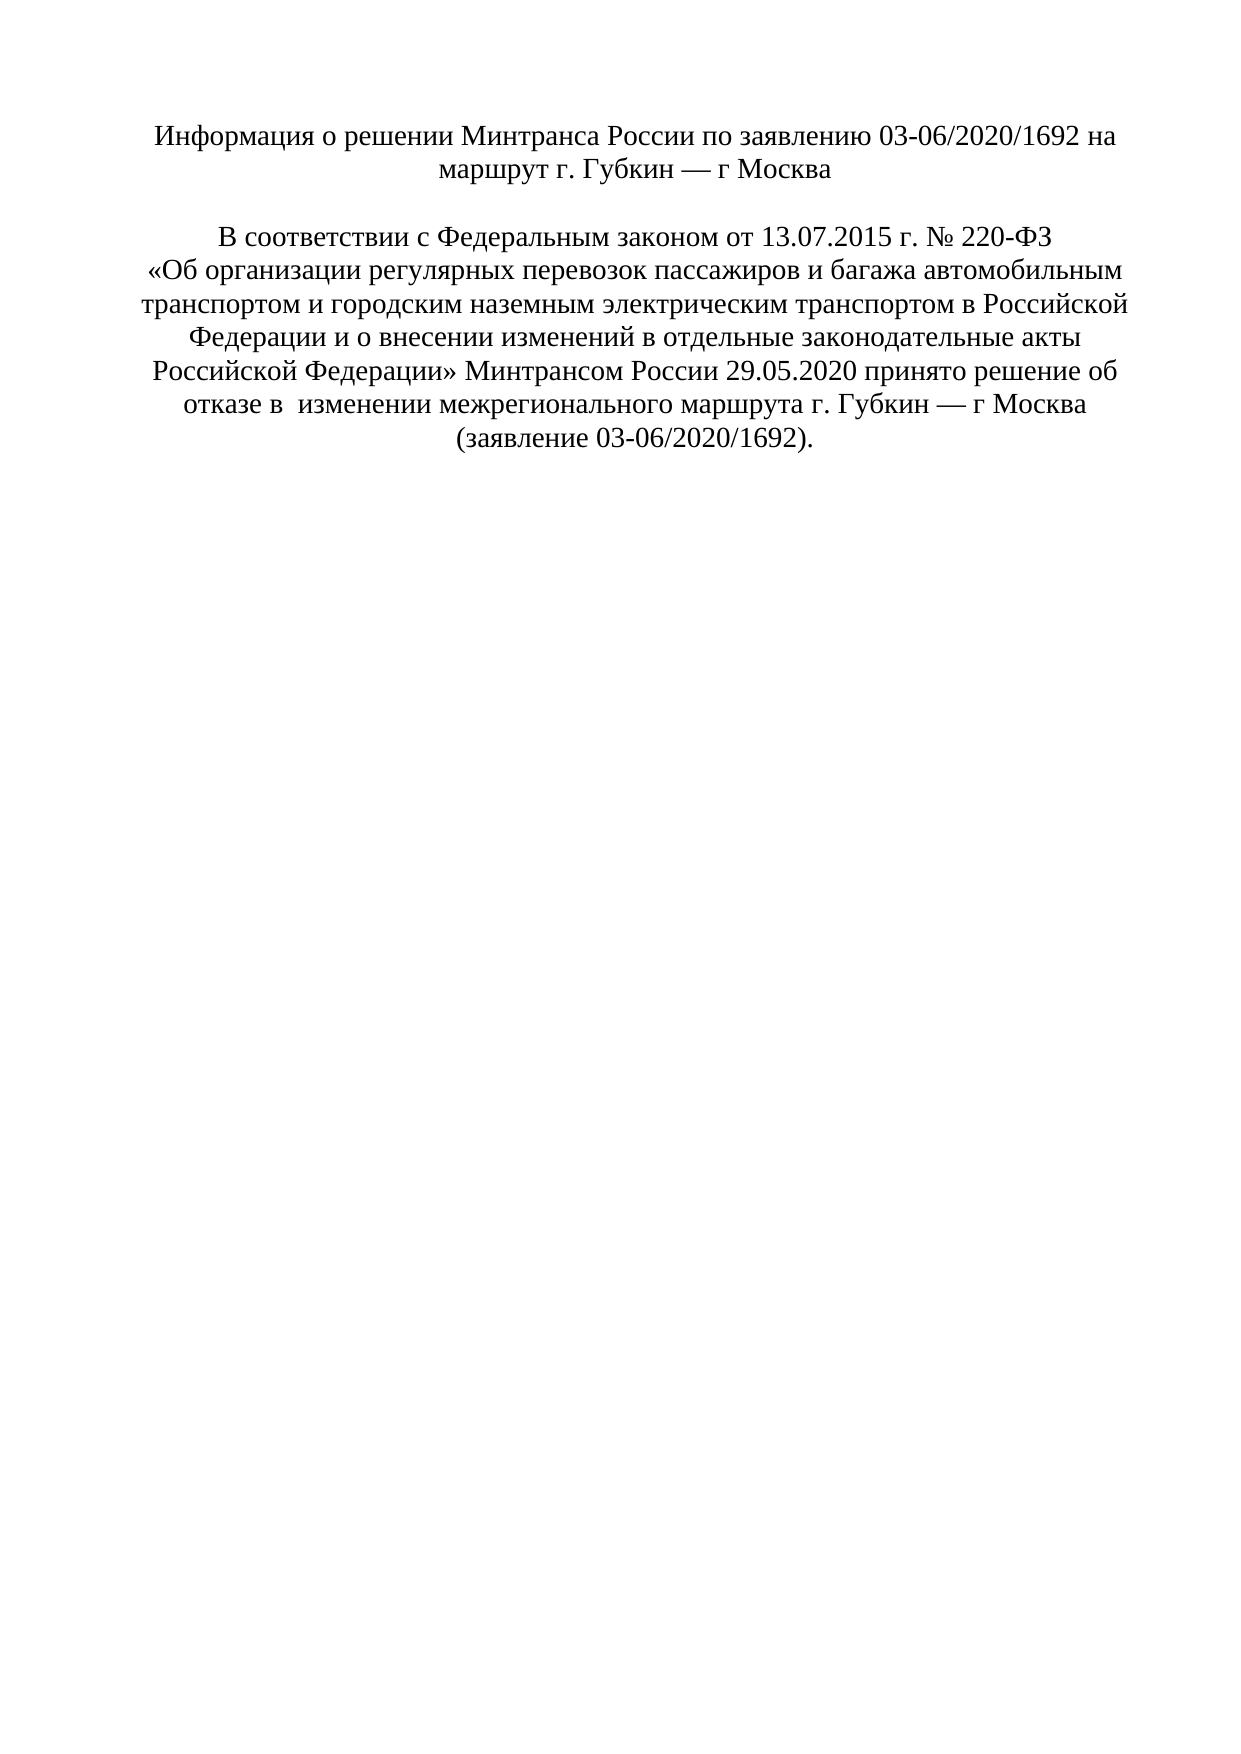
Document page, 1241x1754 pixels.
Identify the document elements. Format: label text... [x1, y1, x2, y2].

text В соответствии с Федеральным законом от 13.07.2015 г. № 220-ФЗ «Об организации регулярных перевозок пассажиров и багажа автомобильным транспортом и городским наземным электрическим транспортом в Российской Федерации и о внесении изменений в отдельные законодательные акты Российской Федерации» Минтрансом России 29.05.2020 принято решение об отказе в изменении межрегионального маршрута г. Губкин — г Москва (заявление 03-06/2020/1692). [118, 219, 1152, 453]
text Информация о решении Минтранса России по заявлению 03-06/2020/1692 на маршрут г. Губкин — г Москва [118, 118, 1152, 185]
